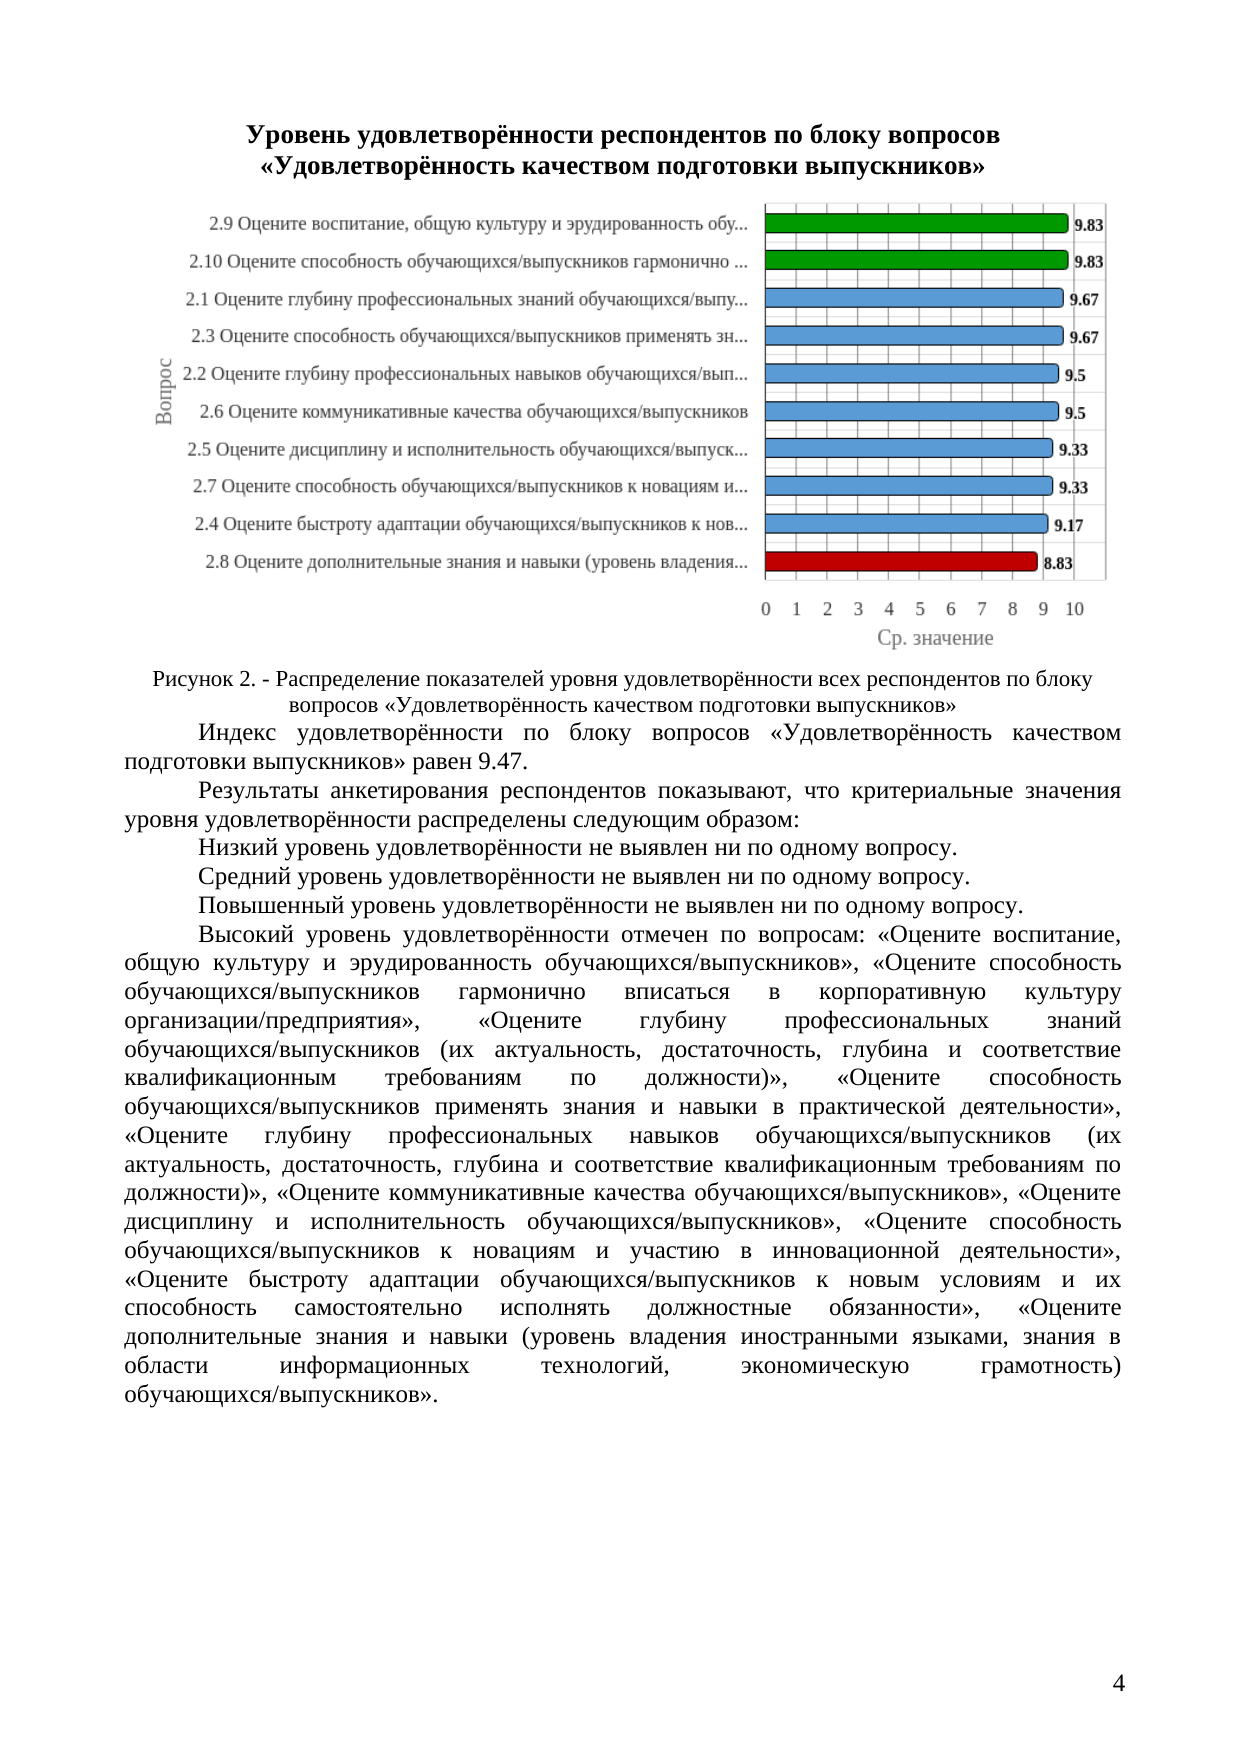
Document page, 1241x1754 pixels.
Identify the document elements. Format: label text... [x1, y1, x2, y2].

text Индекс удовлетворённости по блоку вопросов «Удовлетворённость качеством подготовки выпускников» равен 9.47. [124, 717, 1122, 775]
text Результаты анкетирования респондентов показывают, что критериальные значения уровня удовлетворённости распределены следующим образом: [124, 775, 1122, 832]
text Средний уровень удовлетворённости не выявлен ни по одному вопросу. [124, 861, 1122, 890]
text Высокий уровень удовлетворённости отмечен по вопросам: «Оцените воспитание, общую культуру и эрудированность обучающихся/выпускников», «Оцените способность обучающихся/выпускников гармонично вписаться в корпоративную культуру организации/предприятия», «Оцените глубину профессиональных знаний обучающихся/выпускников (их актуальность, достаточность, глубина и соответствие квалификационным требованиям по должности)», «Оцените способность обучающихся/выпускников применять знания и навыки в практической деятельности», «Оцените глубину профессиональных навыков обучающихся/выпускников (их актуальность, достаточность, глубина и соответствие квалификационным требованиям по должности)», «Оцените коммуникативные качества обучающихся/выпускников», «Оцените дисциплину и исполнительность обучающихся/выпускников», «Оцените способность обучающихся/выпускников к новациям и участию в инновационной деятельности», «Оцените быстроту адаптации обучающихся/выпускников к новым условиям и их способность самостоятельно исполнять должностные обязанности», «Оцените дополнительные знания и навыки (уровень владения иностранными языками, знания в области информационных технологий, экономическую грамотность) обучающихся/выпускников». [124, 919, 1122, 1407]
subtitle Уровень удовлетворённости респондентов по блоку вопросов «Удовлетворённость качеством подготовки выпускников» [124, 118, 1122, 180]
text Повышенный уровень удовлетворённости не выявлен ни по одному вопросу. [124, 890, 1122, 919]
text Рисунок 2. - Распределение показателей уровня удовлетворённости всех респондентов по блоку вопросов «Удовлетворённость качеством подготовки выпускников» [124, 665, 1122, 717]
text Низкий уровень удовлетворённости не выявлен ни по одному вопросу. [124, 832, 1122, 861]
picture [124, 192, 1129, 665]
